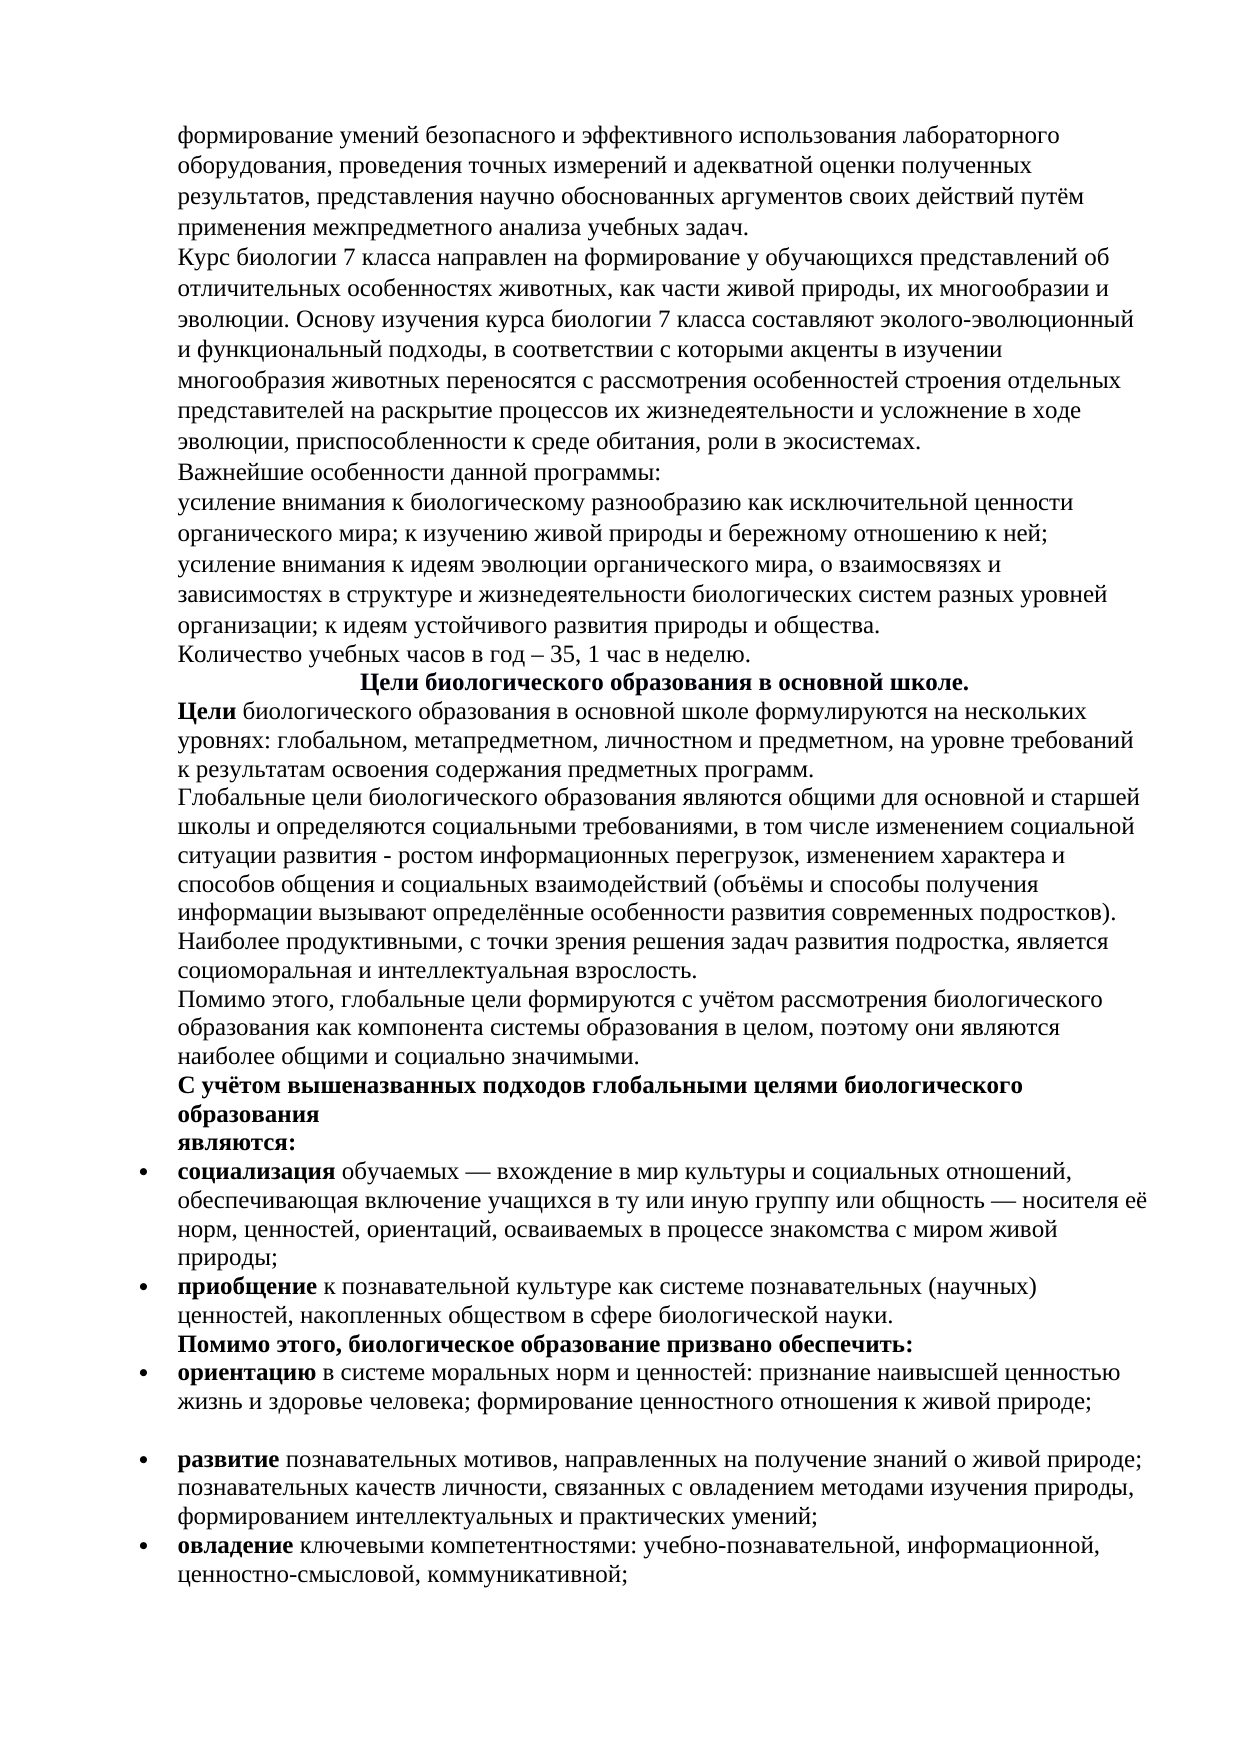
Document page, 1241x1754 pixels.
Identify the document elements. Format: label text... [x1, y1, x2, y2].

list овладение ключевыми компетентностями: учебно-познавательной, информационной, ценностно-смысловой, коммуникативной; [140, 1530, 1152, 1587]
text Курс биологии 7 класса направлен на формирование у обучающихся представлений об отличительных особенностях животных, как части живой природы, их многообразии и эволюции. Основу изучения курса биологии 7 класса составляют эколого-эволюционный и функциональный подходы, в соответствии с которыми акценты в изучении многообразия животных переносятся с рассмотрения особенностей строения отдельных представителей на раскрытие процессов их жизнедеятельности и усложнение в ходе эволюции, приспособленности к среде обитания, роли в экосистемах. [177, 241, 1152, 455]
text являются: [177, 1127, 1152, 1156]
text Количество учебных часов в год – 35, 1 час в неделю. [177, 639, 1152, 667]
list приобщение к познавательной культуре как системе познавательных (научных) ценностей, накопленных обществом в сфере биологической науки. [140, 1271, 1152, 1329]
text Важнейшие особенности данной программы: [177, 455, 1152, 486]
text формирование умений безопасного и эффективного использования лабораторного оборудования, проведения точных измерений и адекватной оценки полученных результатов, представления научно обоснованных аргументов своих действий путём применения межпредметного анализа учебных задач. [177, 118, 1152, 241]
text Глобальные цели биологического образования являются общими для основной и старшей школы и определяются социальными требованиями, в том числе изменением социальной ситуации развития - ростом информационных перегрузок, изменением характера и способов общения и социальных взаимодействий (объёмы и способы получения информации вызывают определённые особенности развития современных подростков). Наиболее продуктивными, с точки зрения решения задач развития подростка, является социоморальная и интеллектуальная взрослость. [177, 782, 1152, 984]
text Помимо этого, глобальные цели формируются с учётом рассмотрения биологического образования как компонента системы образования в целом, поэтому они являются наиболее общими и социально значимыми. [177, 984, 1152, 1070]
list социализация обучаемых — вхождение в мир культуры и социальных отношений, обеспечивающая включение учащихся в ту или иную группу или общность — носителя её норм, ценностей, ориентаций, осваиваемых в процессе знакомства с миром живой природы; [140, 1156, 1152, 1271]
text усиление внимания к биологическому разнообразию как исключительной ценности органического мира; к изучению живой природы и бережному отношению к ней; [177, 486, 1152, 547]
text С учётом вышеназванных подходов глобальными целями биологического образования [177, 1070, 1152, 1127]
text Цели биологического образования в основной школе формулируются на нескольких уровнях: глобальном, метапредметном, личностном и предметном, на уровне требований к результатам освоения содержания предметных программ. [177, 696, 1152, 782]
text Цели биологического образования в основной школе. [177, 667, 1152, 696]
text Помимо этого, биологическое образование призвано обеспечить: [177, 1329, 1152, 1357]
list развитие познавательных мотивов, направленных на получение знаний о живой природе; познавательных качеств личности, связанных с овладением методами изучения природы, формированием интеллектуальных и практических умений; [140, 1444, 1152, 1530]
text усиление внимания к идеям эволюции органического мира, о взаимосвязях и зависимостях в структуре и жизнедеятельности биологических систем разных уровней организации; к идеям устойчивого развития природы и общества. [177, 547, 1152, 639]
list ориентацию в системе моральных норм и ценностей: признание наивысшей ценностью жизнь и здоровье человека; формирование ценностного отношения к живой природе; [140, 1357, 1152, 1415]
